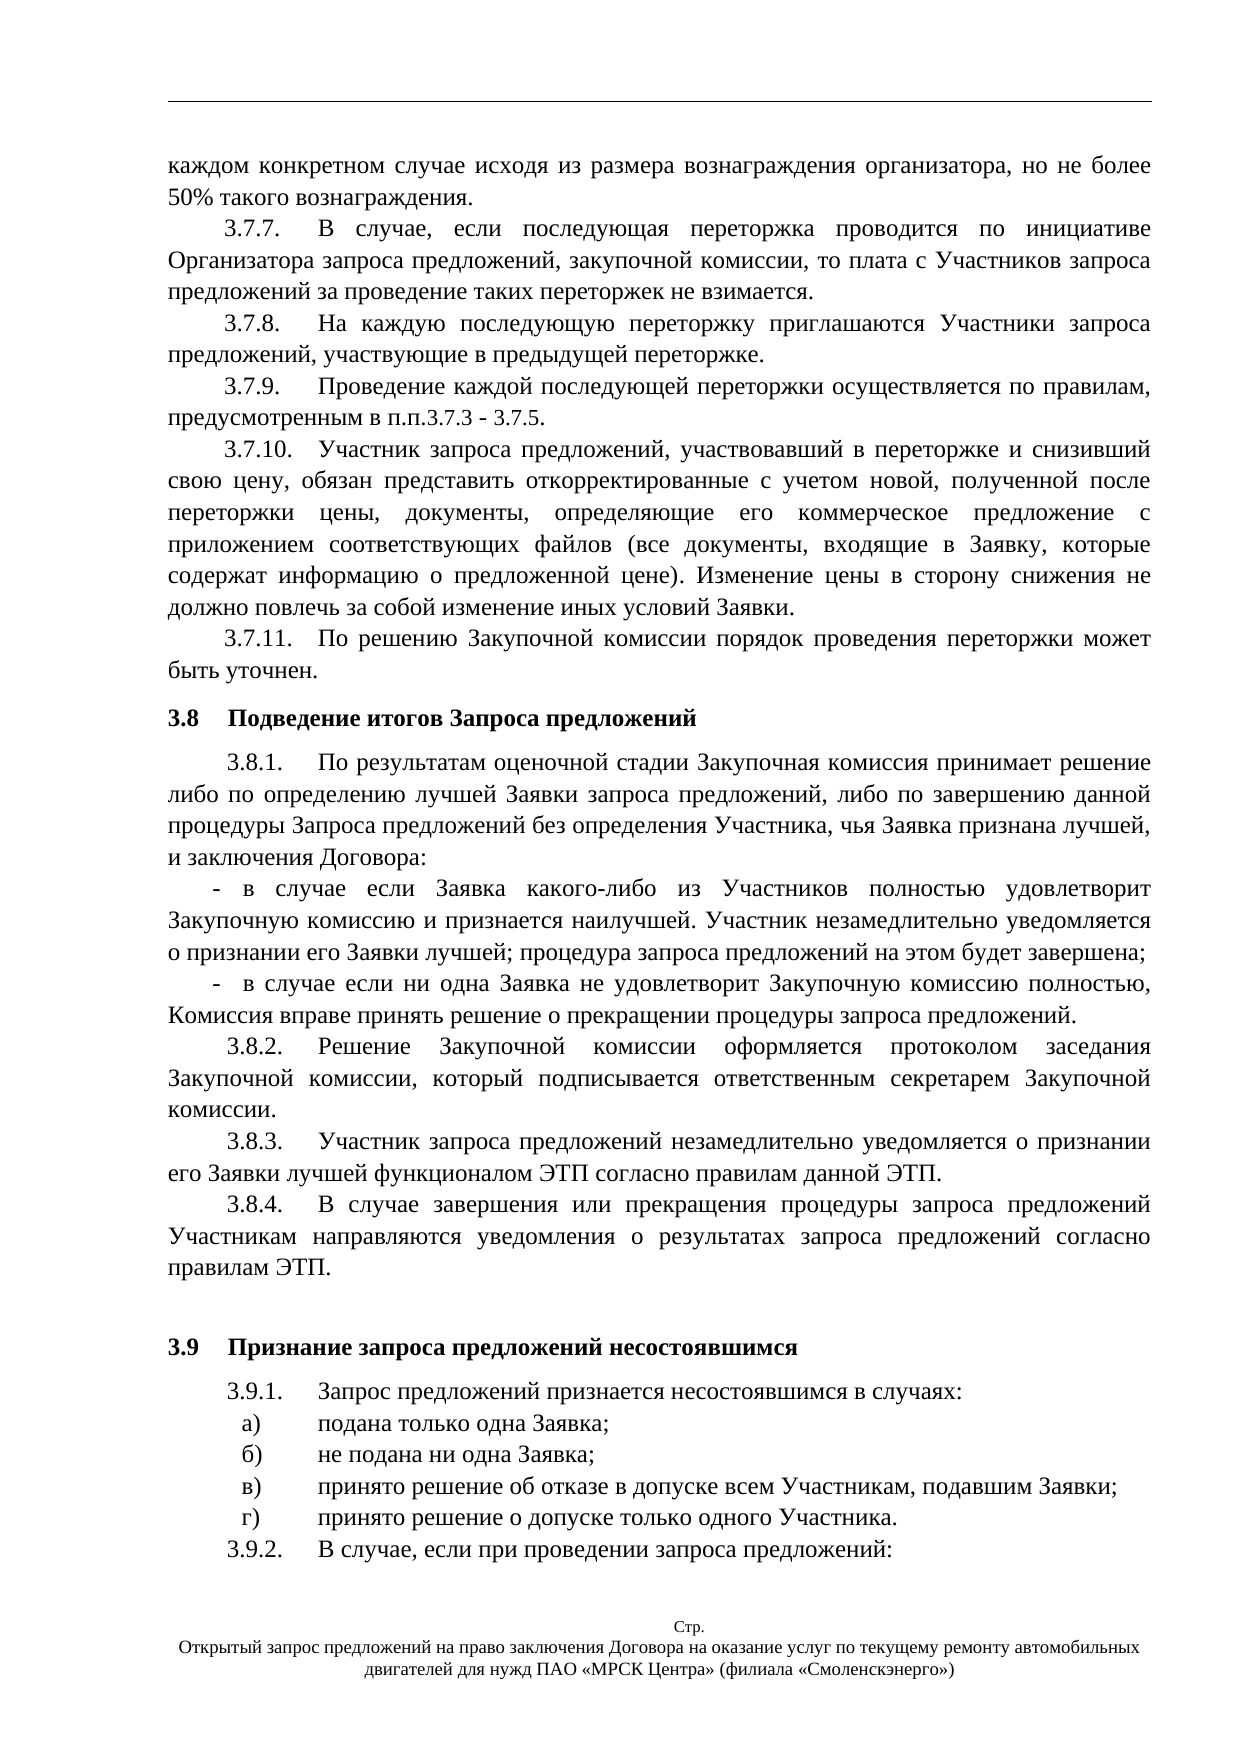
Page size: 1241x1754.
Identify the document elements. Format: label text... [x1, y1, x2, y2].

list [168, 150, 1152, 210]
list принято решение о допуске только одного Участника. [168, 1502, 1152, 1531]
list По результатам оценочной стадии Закупочная комиссия принимает решение либо по определению лучшей Заявки запроса предложений, либо по завершению данной процедуры Запроса предложений без определения Участника, чья Заявка признана лучшей, и заключения Договора: [168, 747, 1152, 871]
list В случае завершения или прекращения процедуры запроса предложений Участникам направляются уведомления о результатах запроса предложений согласно правилам ЭТП. [168, 1189, 1152, 1281]
subtitle Подведение итогов Запроса предложений [168, 703, 1152, 732]
list в случае если ни одна Заявка не удовлетворит Закупочную комиссию полностью, Комиссия вправе принять решение о прекращении процедуры запроса предложений. [168, 968, 1152, 1028]
list принято решение об отказе в допуске всем Участникам, подавшим Заявки; [168, 1471, 1152, 1499]
list Запрос предложений признается несостоявшимся в случаях: [168, 1376, 1152, 1405]
subtitle Признание запроса предложений несостоявшимся [168, 1332, 1152, 1361]
list Участник запроса предложений незамедлительно уведомляется о признании его Заявки лучшей функционалом ЭТП согласно правилам данной ЭТП. [168, 1126, 1152, 1186]
list Проведение каждой последующей переторжки осуществляется по правилам, предусмотренным в п.п.3.7.3 - 3.7.5. [168, 371, 1152, 431]
list В случае, если последующая переторжка проводится по инициативе Организатора запроса предложений, закупочной комиссии, то плата с Участников запроса предложений за проведение таких переторжек не взимается. [168, 213, 1152, 305]
list не подана ни одна Заявка; [168, 1439, 1152, 1468]
list Решение Закупочной комиссии оформляется протоколом заседания Закупочной комиссии, который подписывается ответственным секретарем Закупочной комиссии. [168, 1031, 1152, 1123]
list подана только одна Заявка; [168, 1408, 1152, 1436]
list Участник запроса предложений, участвовавший в переторжке и снизивший свою цену, обязан представить откорректированные с учетом новой, полученной после переторжки цены, документы, определяющие его коммерческое предложение с приложением соответствующих файлов (все документы, входящие в Заявку, которые содержат информацию о предложенной цене). Изменение цены в сторону снижения не должно повлечь за собой изменение иных условий Заявки. [168, 434, 1152, 621]
list В случае, если при проведении запроса предложений: [168, 1534, 1152, 1563]
list На каждую последующую переторжку приглашаются Участники запроса предложений, участвующие в предыдущей переторжке. [168, 308, 1152, 368]
list в случае если Заявка какого-либо из Участников полностью удовлетворит Закупочную комиссию и признается наилучшей. Участник незамедлительно уведомляется о признании его Заявки лучшей; процедура запроса предложений на этом будет завершена; [168, 873, 1152, 965]
list По решению Закупочной комиссии порядок проведения переторжки может быть уточнен. [168, 623, 1152, 684]
